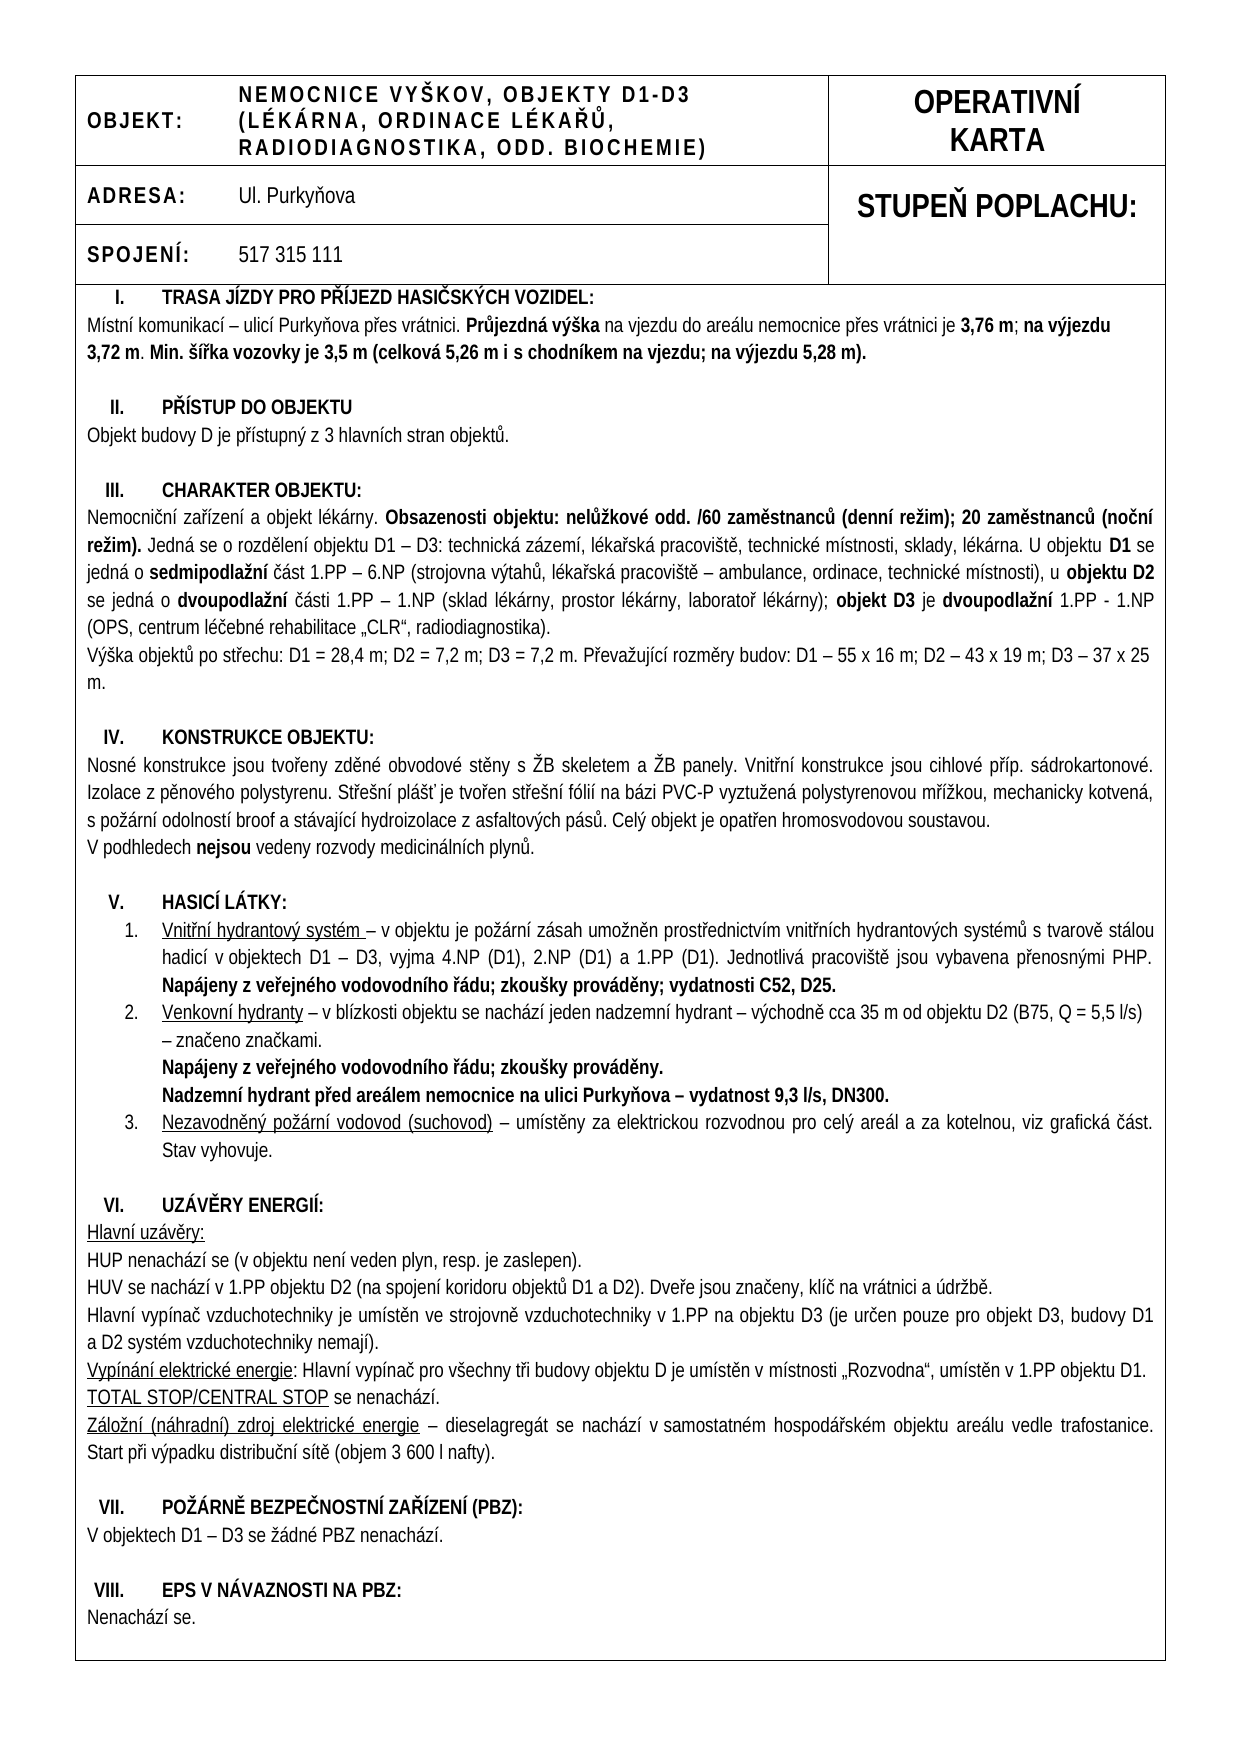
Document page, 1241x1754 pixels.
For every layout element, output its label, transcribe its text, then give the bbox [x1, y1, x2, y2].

table_header OBJEKT: [76, 76, 227, 165]
table_cell SPOJENÍ: [76, 225, 227, 284]
table_header nemocnice vyškov, objekty d1-d3 (lékárna, ordinace lékařů, radiodiagnostika, odd. biochemie) [227, 76, 828, 165]
table_cell Ul. Purkyňova [227, 166, 828, 224]
table_cell ADRESA: [76, 166, 227, 224]
table_header OPERATIVNÍ KARTA [829, 76, 1165, 165]
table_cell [76, 285, 1165, 1660]
table_cell STUPEŇ POPLACHU: [829, 166, 1165, 284]
table_cell 517 315 111 [227, 225, 828, 284]
